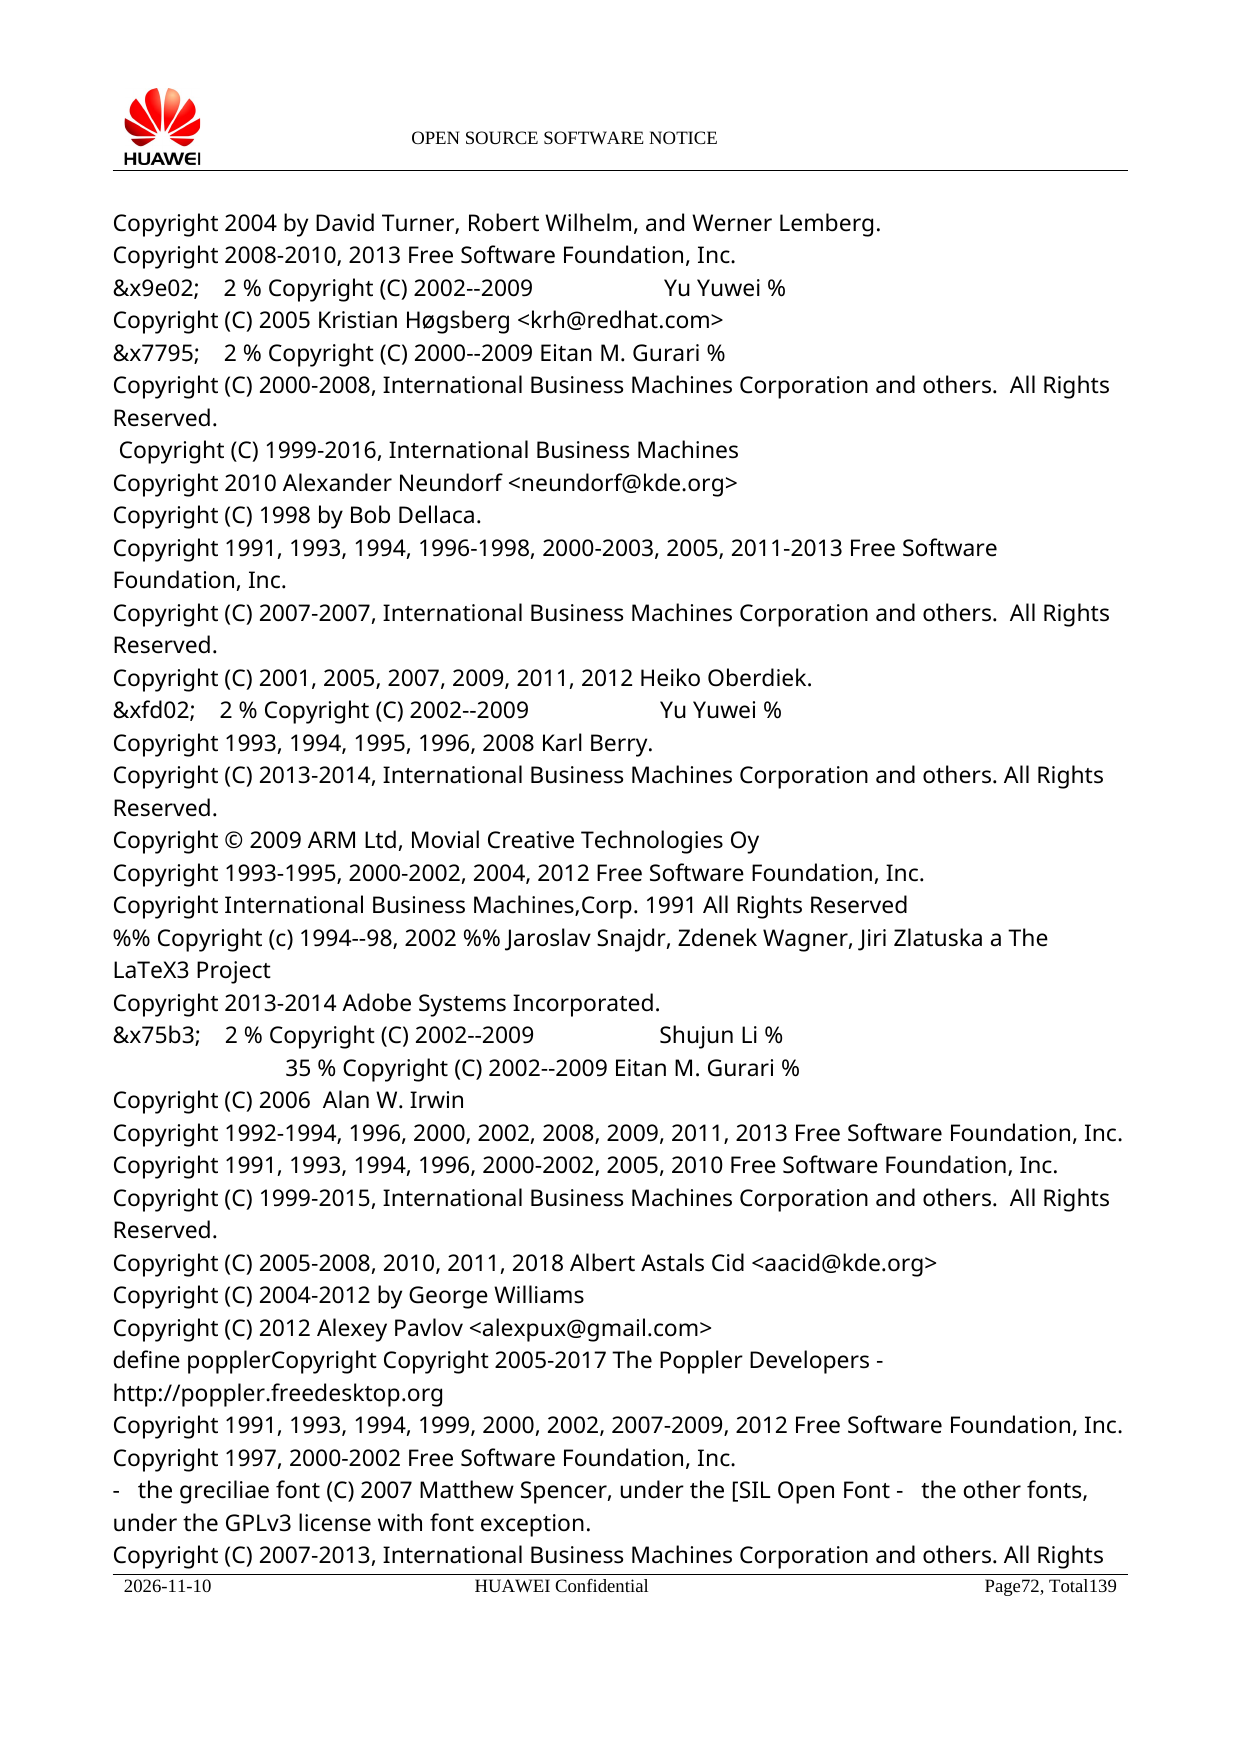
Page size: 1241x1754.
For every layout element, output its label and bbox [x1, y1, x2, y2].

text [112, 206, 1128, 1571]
picture [124, 88, 201, 165]
